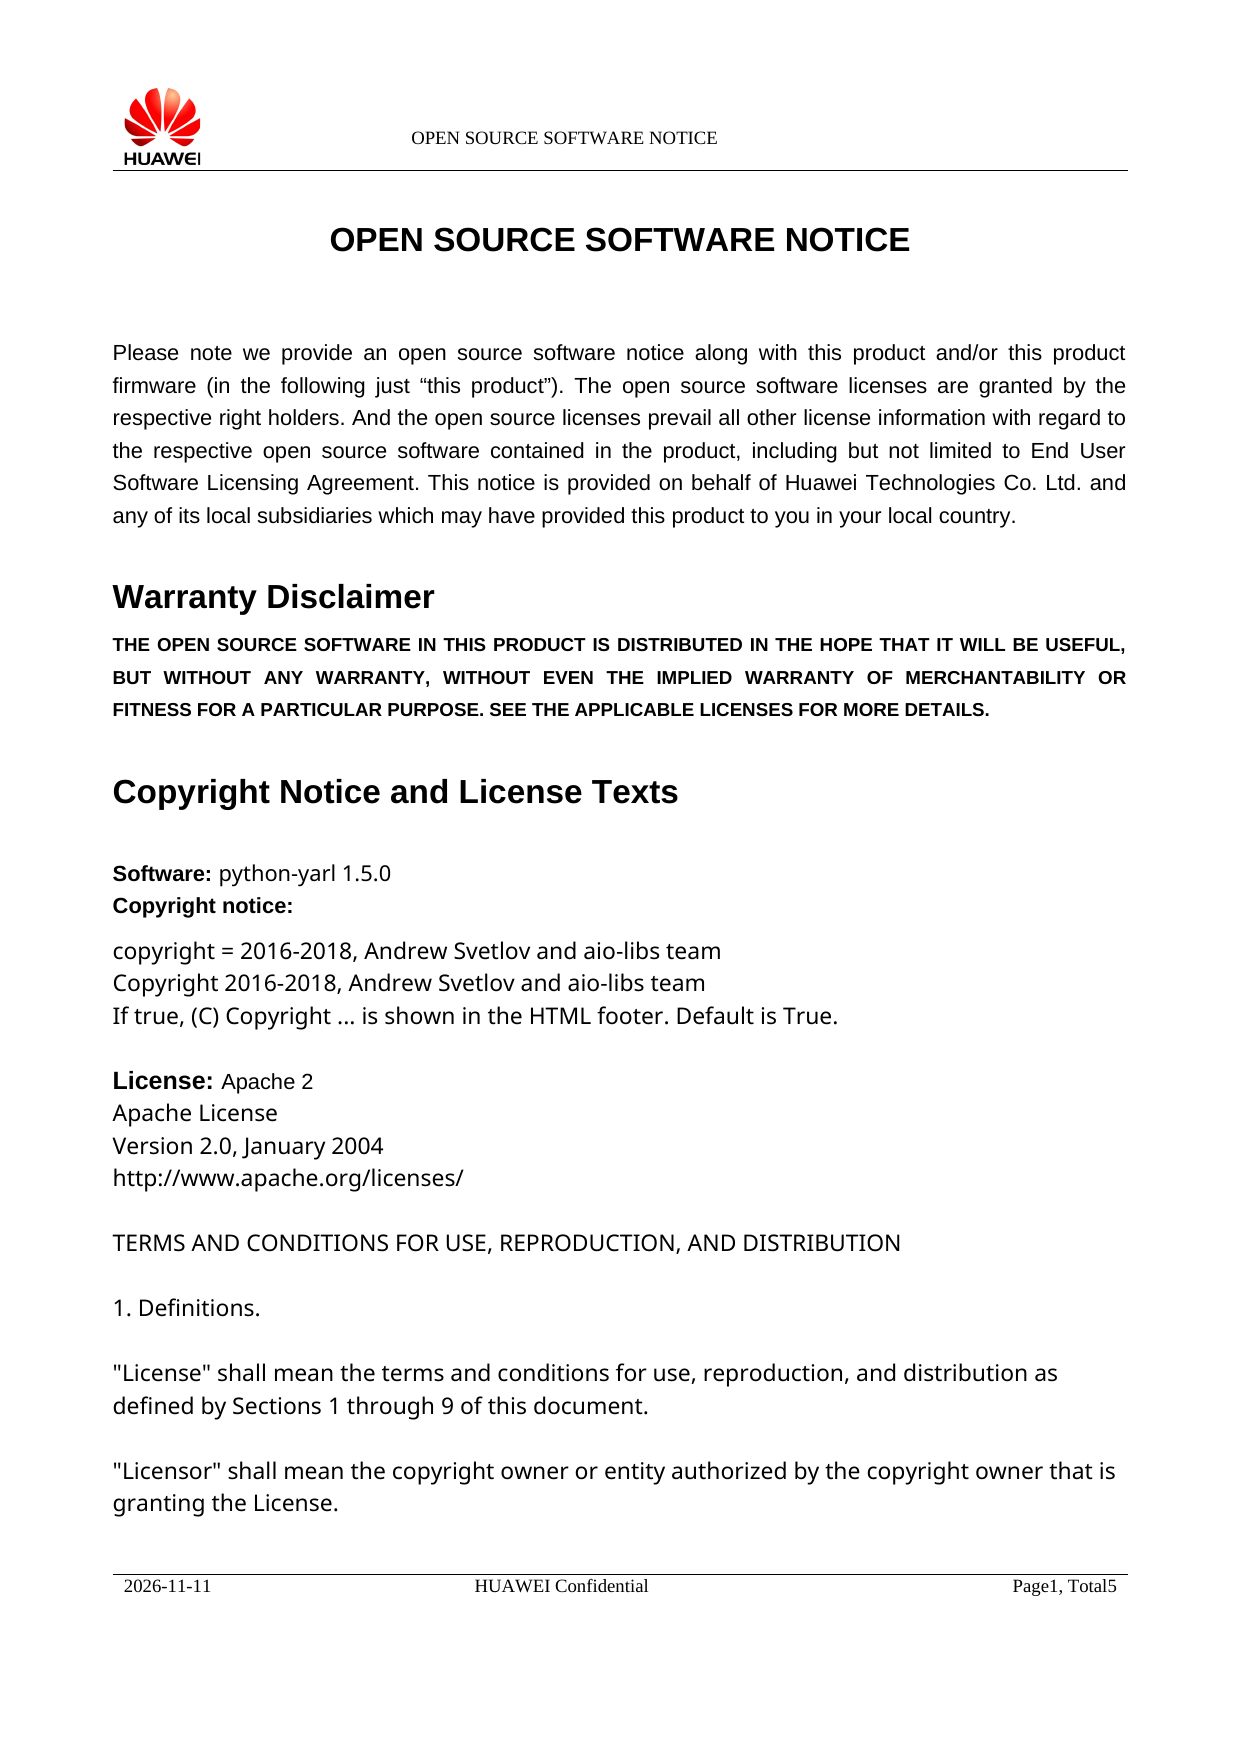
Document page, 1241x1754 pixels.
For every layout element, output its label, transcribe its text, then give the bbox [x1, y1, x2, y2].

text 1. Definitions. [112, 1291, 1128, 1324]
text Warranty Disclaimer [112, 564, 1128, 629]
text Please note we provide an open source software notice along with this product and/or this product firmware (in the following just “this product”). The open source software licenses are granted by the respective right holders. And the open source licenses prevail all other license information with regard to the respective open source software contained in the product, including but not limited to End User Software Licensing Agreement. This notice is provided on behalf of Huawei Technologies Co. Ltd. and any of its local subsidiaries which may have provided this product to you in your local country. [112, 336, 1128, 531]
text http://www.apache.org/licenses/ [112, 1161, 1128, 1194]
title Software: python-yarl 1.5.0 [112, 856, 1128, 889]
text The open source software in this product is distributed in the hope that it will be useful, but WITHOUT ANY WARRANTY, without even the implied warranty of MERCHANTABILITY or FITNESS FOR A PARTICULAR PURPOSE. See the applicable licenses for more details. [112, 629, 1128, 726]
text copyright = 2016-2018, Andrew Svetlov and aio-libs team Copyright 2016-2018, Andrew Svetlov and aio-libs team If true, (C) Copyright ... is shown in the HTML footer. Default is True. [112, 934, 1128, 1064]
text Apache License [112, 1096, 1128, 1129]
text OPEN SOURCE SOFTWARE NOTICE [112, 206, 1128, 271]
text Copyright notice: [112, 889, 1128, 921]
text "License" shall mean the terms and conditions for use, reproduction, and distribution as defined by Sections 1 through 9 of this document. [112, 1356, 1128, 1421]
picture [124, 88, 201, 165]
text Version 2.0, January 2004 [112, 1129, 1128, 1161]
text Copyright Notice and License Texts [112, 759, 1128, 824]
text "Licensor" shall mean the copyright owner or entity authorized by the copyright owner that is granting the License. [112, 1454, 1128, 1519]
text License: Apache 2 [112, 1064, 1128, 1096]
text TERMS AND CONDITIONS FOR USE, REPRODUCTION, AND DISTRIBUTION [112, 1226, 1128, 1259]
